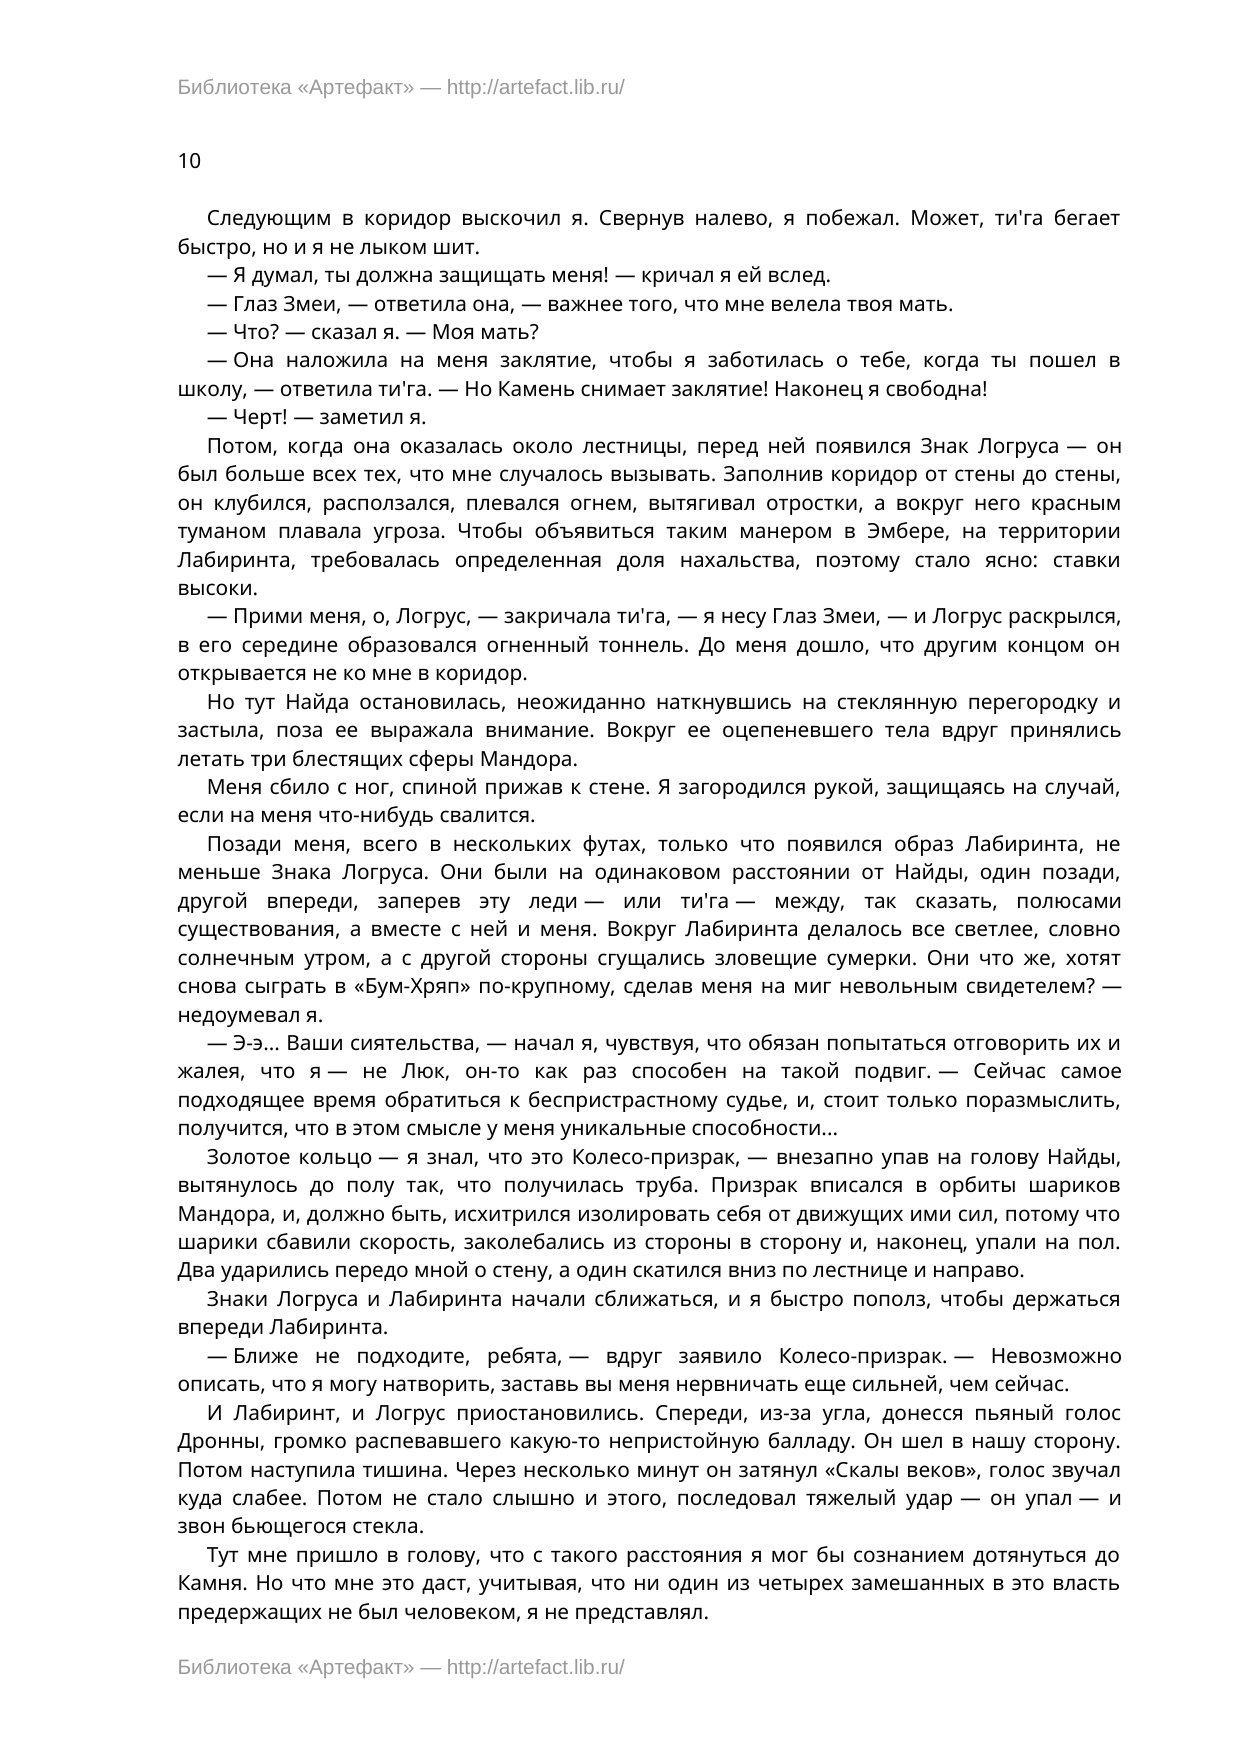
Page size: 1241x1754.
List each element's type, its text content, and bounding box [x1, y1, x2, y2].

text — Глаз Змеи, — ответила она, — важнее того, что мне велела твоя мать. [177, 289, 1122, 317]
text Меня сбило с ног, спиной прижав к стене. Я загородился рукой, защищаясь на случай, если на меня что-нибудь свалится. [177, 772, 1122, 829]
text Золотое кольцо — я знал, что это Колесо-призрак, — внезапно упав на голову Найды, вытянулось до полу так, что получилась труба. Призрак вписался в орбиты шариков Мандора, и, должно быть, исхитрился изолировать себя от движущих ими сил, потому что шарики сбавили скорость, заколебались из стороны в сторону и, наконец, упали на пол. Два ударились передо мной о стену, а один скатился вниз по лестнице и направо. [177, 1142, 1122, 1284]
text — Я думал, ты должна защищать меня! — кричал я ей вслед. [177, 260, 1122, 289]
text Знаки Логруса и Лабиринта начали сближаться, и я быстро пополз, чтобы держаться впереди Лабиринта. [177, 1284, 1122, 1341]
text 10 [177, 147, 1122, 175]
text Следующим в коридор выскочил я. Свернув налево, я побежал. Может, ти'га бегает быстро, но и я не лыком шит. [177, 203, 1122, 260]
text Но тут Найда остановилась, неожиданно наткнувшись на стеклянную перегородку и застыла, поза ее выражала внимание. Вокруг ее оцепеневшего тела вдруг принялись летать три блестящих сферы Мандора. [177, 687, 1122, 772]
text — Что? — сказал я. — Моя мать? [177, 317, 1122, 346]
text — Черт! — заметил я. [177, 402, 1122, 431]
text И Лабиринт, и Логрус приостановились. Спереди, из-за угла, донесся пьяный голос Дронны, громко распевавшего какую-то непристойную балладу. Он шел в нашу сторону. Потом наступила тишина. Через несколько минут он затянул «Скалы веков», голос звучал куда слабее. Потом не стало слышно и этого, последовал тяжелый удар — он упал — и звон бьющегося стекла. [177, 1398, 1122, 1540]
text Позади меня, всего в нескольких футах, только что появился образ Лабиринта, не меньше Знака Логруса. Они были на одинаковом расстоянии от Найды, один позади, другой впереди, заперев эту леди — или ти'га — между, так сказать, полюсами существования, а вместе с ней и меня. Вокруг Лабиринта делалось все светлее, словно солнечным утром, а с другой стороны сгущались зловещие сумерки. Они что же, хотят снова сыграть в «Бум-Хряп» по-крупному, сделав меня на миг невольным свидетелем? — недоумевал я. [177, 829, 1122, 1028]
text — Она наложила на меня заклятие, чтобы я заботилась о тебе, когда ты пошел в школу, — ответила ти'га. — Но Камень снимает заклятие! Наконец я свободна! [177, 346, 1122, 402]
text — Э-э... Ваши сиятельства, — начал я, чувствуя, что обязан попытаться отговорить их и жалея, что я — не Люк, он-то как раз способен на такой подвиг. — Сейчас самое подходящее время обратиться к беспристрастному судье, и, стоит только поразмыслить, получится, что в этом смысле у меня уникальные способности... [177, 1028, 1122, 1142]
text — Прими меня, о, Логрус, — закричала ти'га, — я несу Глаз Змеи, — и Логрус раскрылся, в его середине образовался огненный тоннель. До меня дошло, что другим концом он открывается не ко мне в коридор. [177, 602, 1122, 687]
text Тут мне пришло в голову, что с такого расстояния я мог бы сознанием дотянуться до Камня. Но что мне это даст, учитывая, что ни один из четырех замешанных в это власть предержащих не был человеком, я не представлял. [177, 1540, 1122, 1625]
text Потом, когда она оказалась около лестницы, перед ней появился Знак Логруса — он был больше всех тех, что мне случалось вызывать. Заполнив коридор от стены до стены, он клубился, расползался, плевался огнем, вытягивал отростки, а вокруг него красным туманом плавала угроза. Чтобы объявиться таким манером в Эмбере, на территории Лабиринта, требовалась определенная доля нахальства, поэтому стало ясно: ставки высоки. [177, 431, 1122, 602]
text — Ближе не подходите, ребята, — вдруг заявило Колесо-призрак. — Невозможно описать, что я могу натворить, заставь вы меня нервничать еще сильней, чем сейчас. [177, 1341, 1122, 1398]
